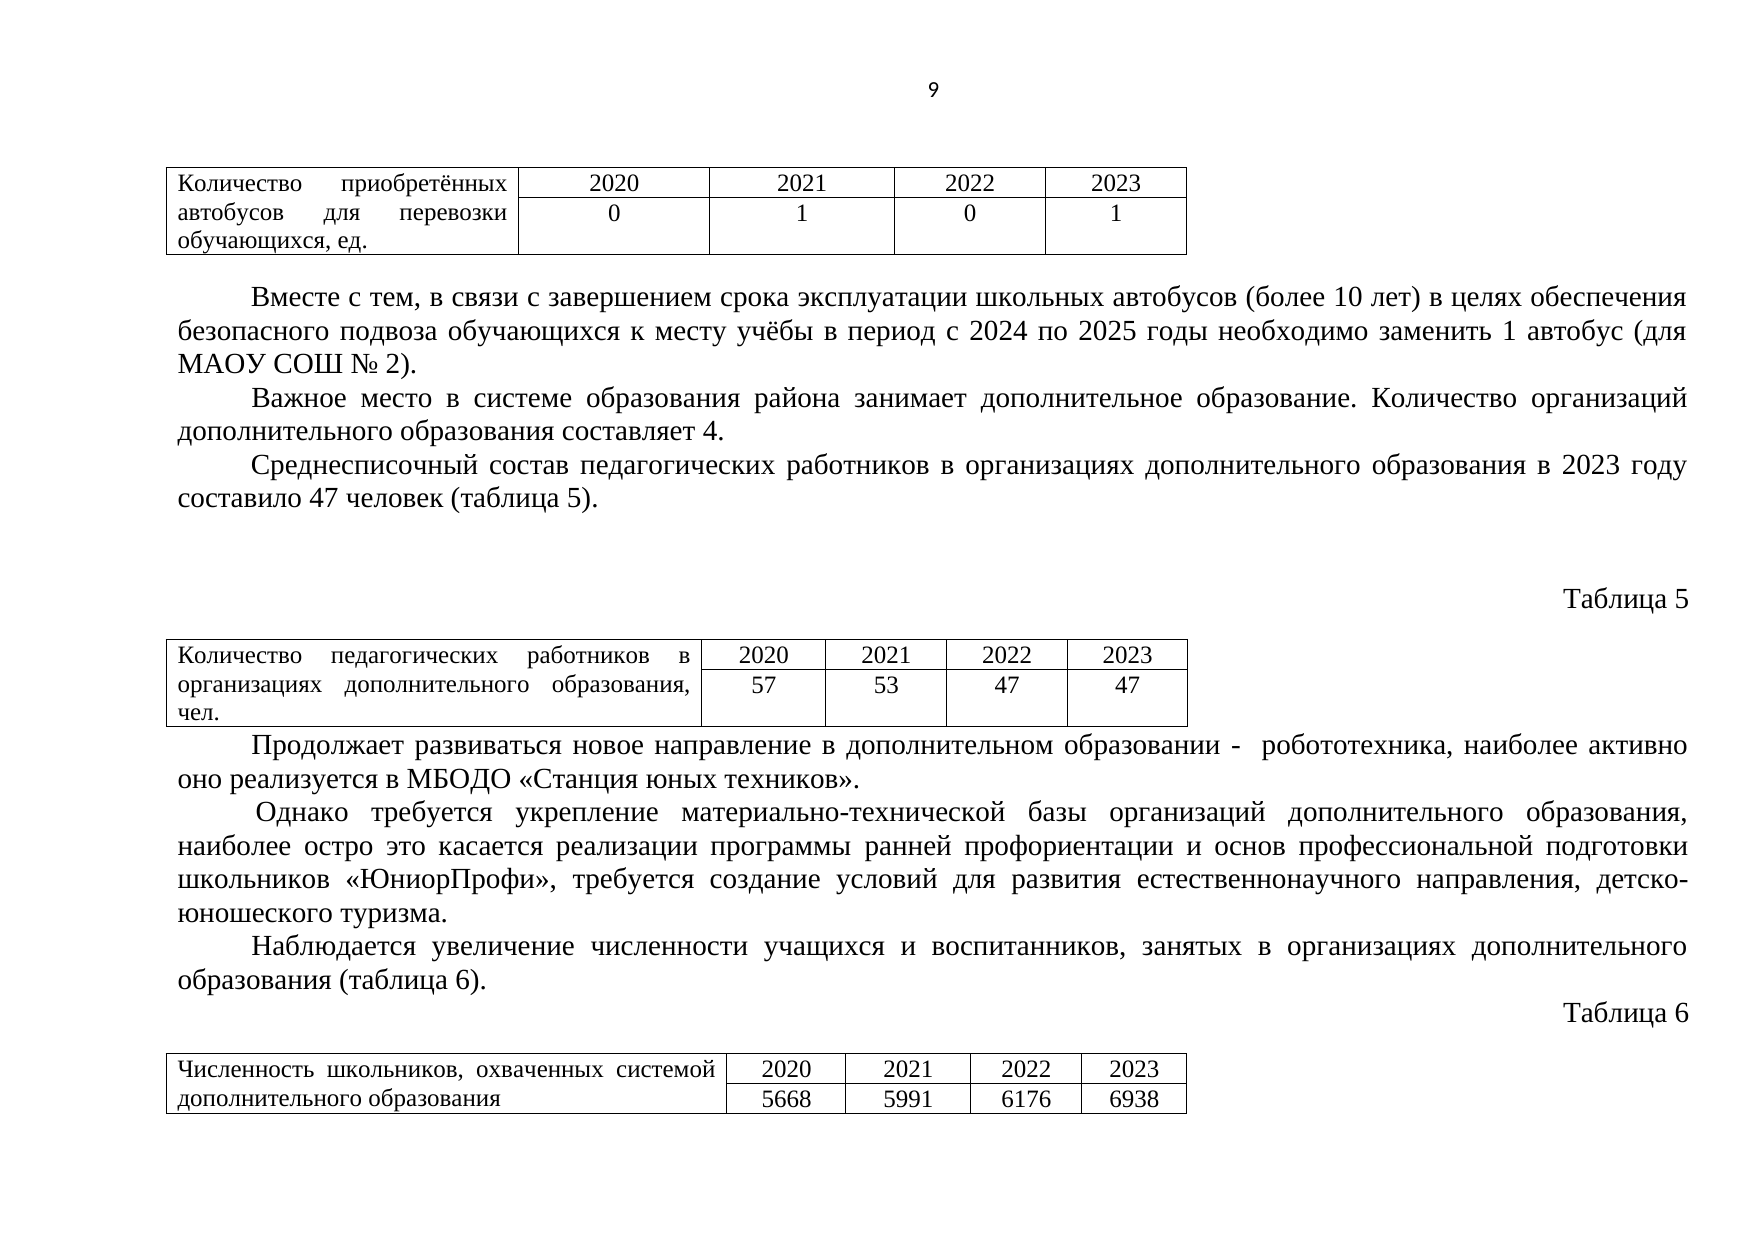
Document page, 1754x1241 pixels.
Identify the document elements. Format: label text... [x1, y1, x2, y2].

table_cell 6938 [1082, 1084, 1186, 1113]
table_cell 53 [826, 670, 946, 726]
table_header 2020 [702, 640, 825, 669]
table_cell 5991 [846, 1084, 970, 1113]
table_cell 47 [1068, 670, 1187, 726]
table_header 2021 [710, 168, 894, 197]
text Важное место в системе образования района занимает дополнительное образование. Количество организаций дополнительного образования составляет 4. [177, 380, 1689, 447]
table_header 2021 [826, 640, 946, 669]
table_cell 1 [1046, 198, 1186, 254]
text Наблюдается увеличение численности учащихся и воспитанников, занятых в организациях дополнительного образования (таблица 6). [177, 928, 1689, 996]
table_header 2022 [895, 168, 1045, 197]
table_header 2023 [1046, 168, 1186, 197]
table_header Численность школьников, охваченных системой дополнительного образования [167, 1054, 726, 1113]
table_header Количество приобретённых автобусов для перевозки обучающихся, ед. [167, 168, 518, 254]
table_cell 0 [519, 198, 709, 254]
table_cell 6176 [971, 1084, 1081, 1113]
text Вместе с тем, в связи с завершением срока эксплуатации школьных автобусов (более 10 лет) в целях обеспечения безопасного подвоза обучающихся к месту учёбы в период с 2024 по 2025 годы необходимо заменить 1 автобус (для МАОУ СОШ № 2). [177, 279, 1689, 380]
table_header 2020 [727, 1054, 845, 1083]
table_header 2023 [1082, 1054, 1186, 1083]
text Продолжает развиваться новое направление в дополнительном образовании - робототехника, наиболее активно оно реализуется в МБОДО «Станция юных техников». [177, 727, 1689, 794]
table_header 2023 [1068, 640, 1187, 669]
table_header 2021 [846, 1054, 970, 1083]
text Однако требуется укрепление материально-технической базы организаций дополнительного образования, наиболее остро это касается реализации программы ранней профориентации и основ профессиональной подготовки школьников «ЮниорПрофи», требуется создание условий для развития естественнонаучного направления, детско-юношеского туризма. [177, 794, 1689, 928]
text Таблица 5 [177, 581, 1689, 615]
table_cell 5668 [727, 1084, 845, 1113]
text Таблица 6 [177, 996, 1689, 1029]
table_header 2020 [519, 168, 709, 197]
table_cell 1 [710, 198, 894, 254]
table_cell 57 [702, 670, 825, 726]
table_header 2022 [971, 1054, 1081, 1083]
text Среднесписочный состав педагогических работников в организациях дополнительного образования в 2023 году составило 47 человек (таблица 5). [177, 447, 1689, 514]
table_header Количество педагогических работников в организациях дополнительного образования, чел. [167, 640, 701, 726]
table_cell 47 [947, 670, 1067, 726]
table_header 2022 [947, 640, 1067, 669]
table_cell 0 [895, 198, 1045, 254]
